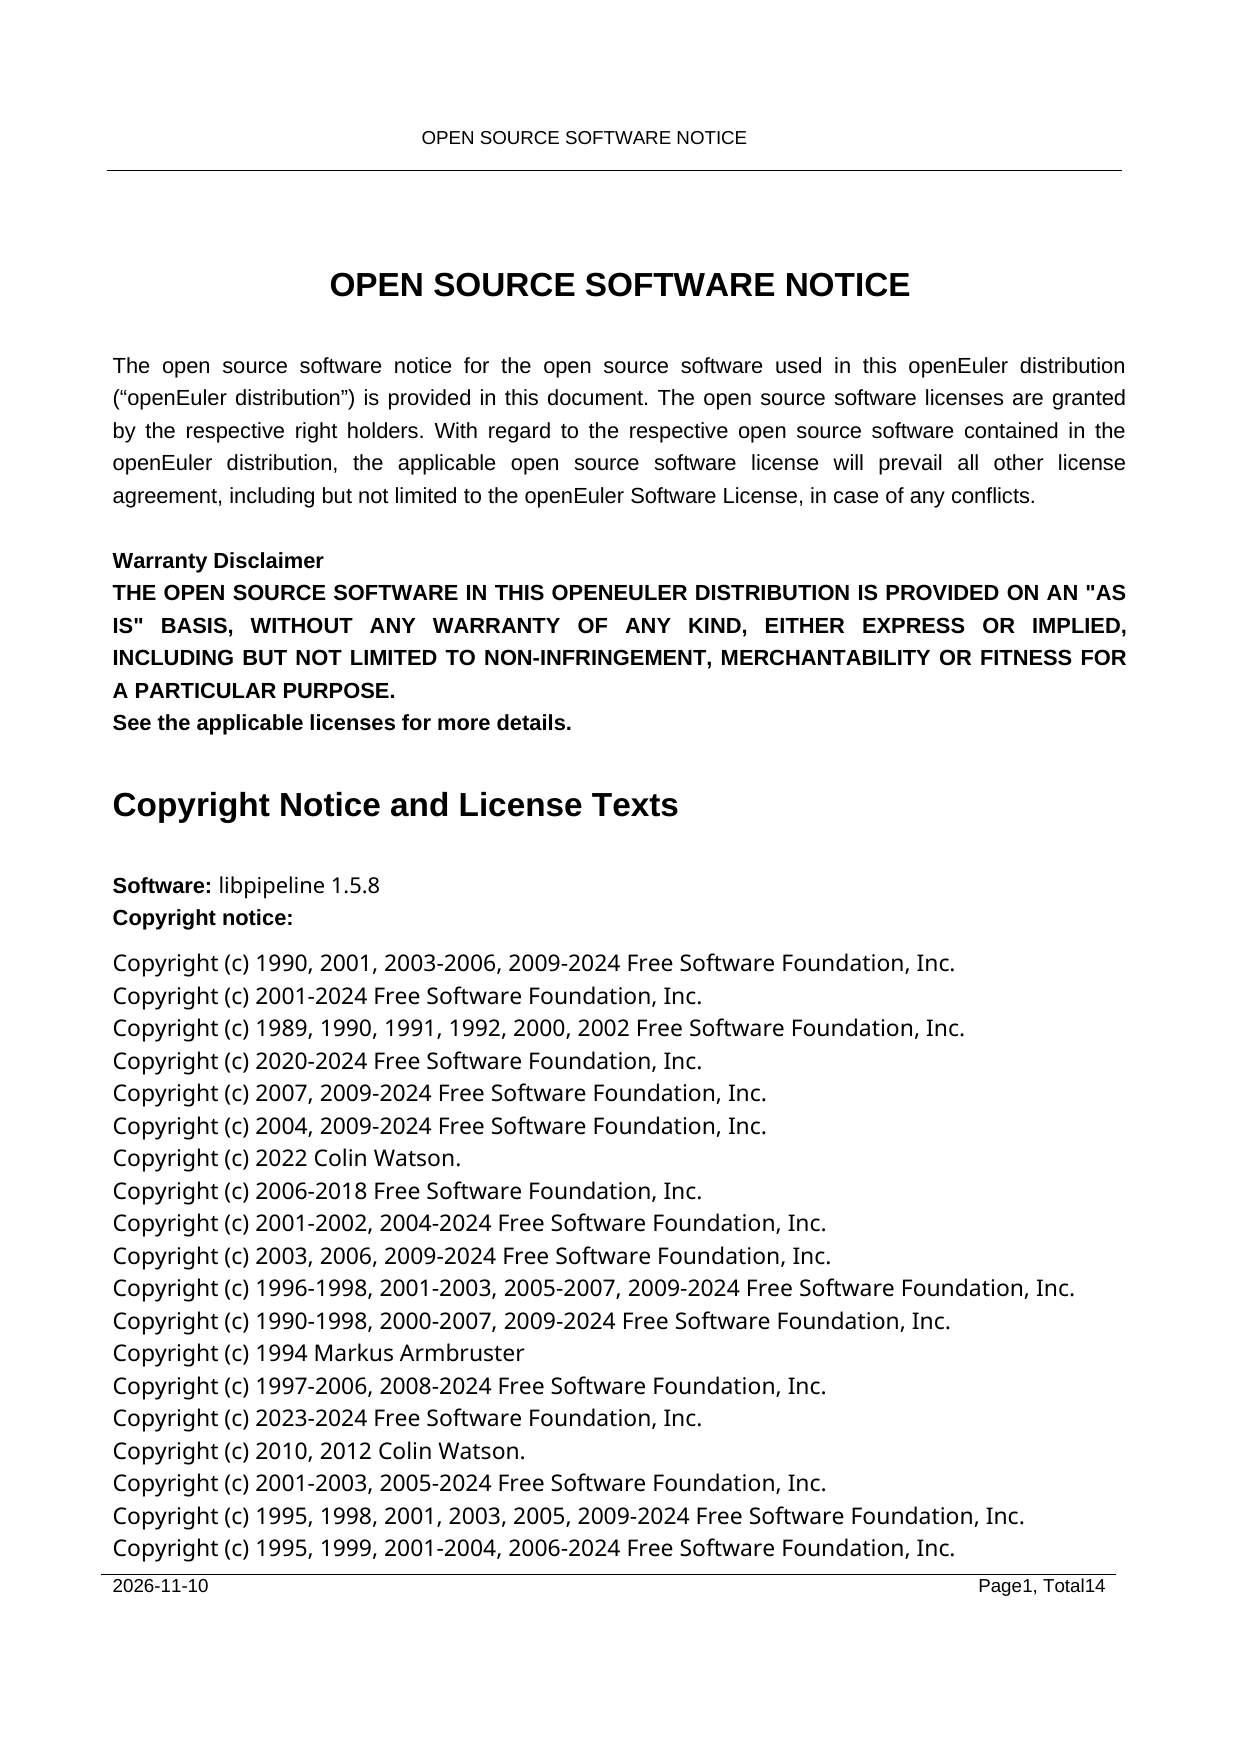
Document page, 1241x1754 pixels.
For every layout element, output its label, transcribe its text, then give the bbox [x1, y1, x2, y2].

text Copyright Notice and License Texts [112, 771, 1128, 836]
text THE OPEN SOURCE SOFTWARE IN THIS OPENEULER DISTRIBUTION IS PROVIDED ON AN "AS IS" BASIS, WITHOUT ANY WARRANTY OF ANY KIND, EITHER EXPRESS OR IMPLIED, INCLUDING BUT NOT LIMITED TO NON-INFRINGEMENT, MERCHANTABILITY OR FITNESS FOR A PARTICULAR PURPOSE. See the applicable licenses for more details. [112, 576, 1128, 739]
text OPEN SOURCE SOFTWARE NOTICE [112, 251, 1128, 316]
text Copyright notice: [112, 901, 1128, 934]
title Software: libpipeline 1.5.8 [112, 869, 1128, 901]
text The open source software notice for the open source software used in this openEuler distribution (“openEuler distribution”) is provided in this document. The open source software licenses are granted by the respective right holders. With regard to the respective open source software contained in the openEuler distribution, the applicable open source software license will prevail all other license agreement, including but not limited to the openEuler Software License, in case of any conflicts. [112, 349, 1128, 511]
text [112, 947, 1128, 1564]
text Warranty Disclaimer [112, 544, 1128, 576]
